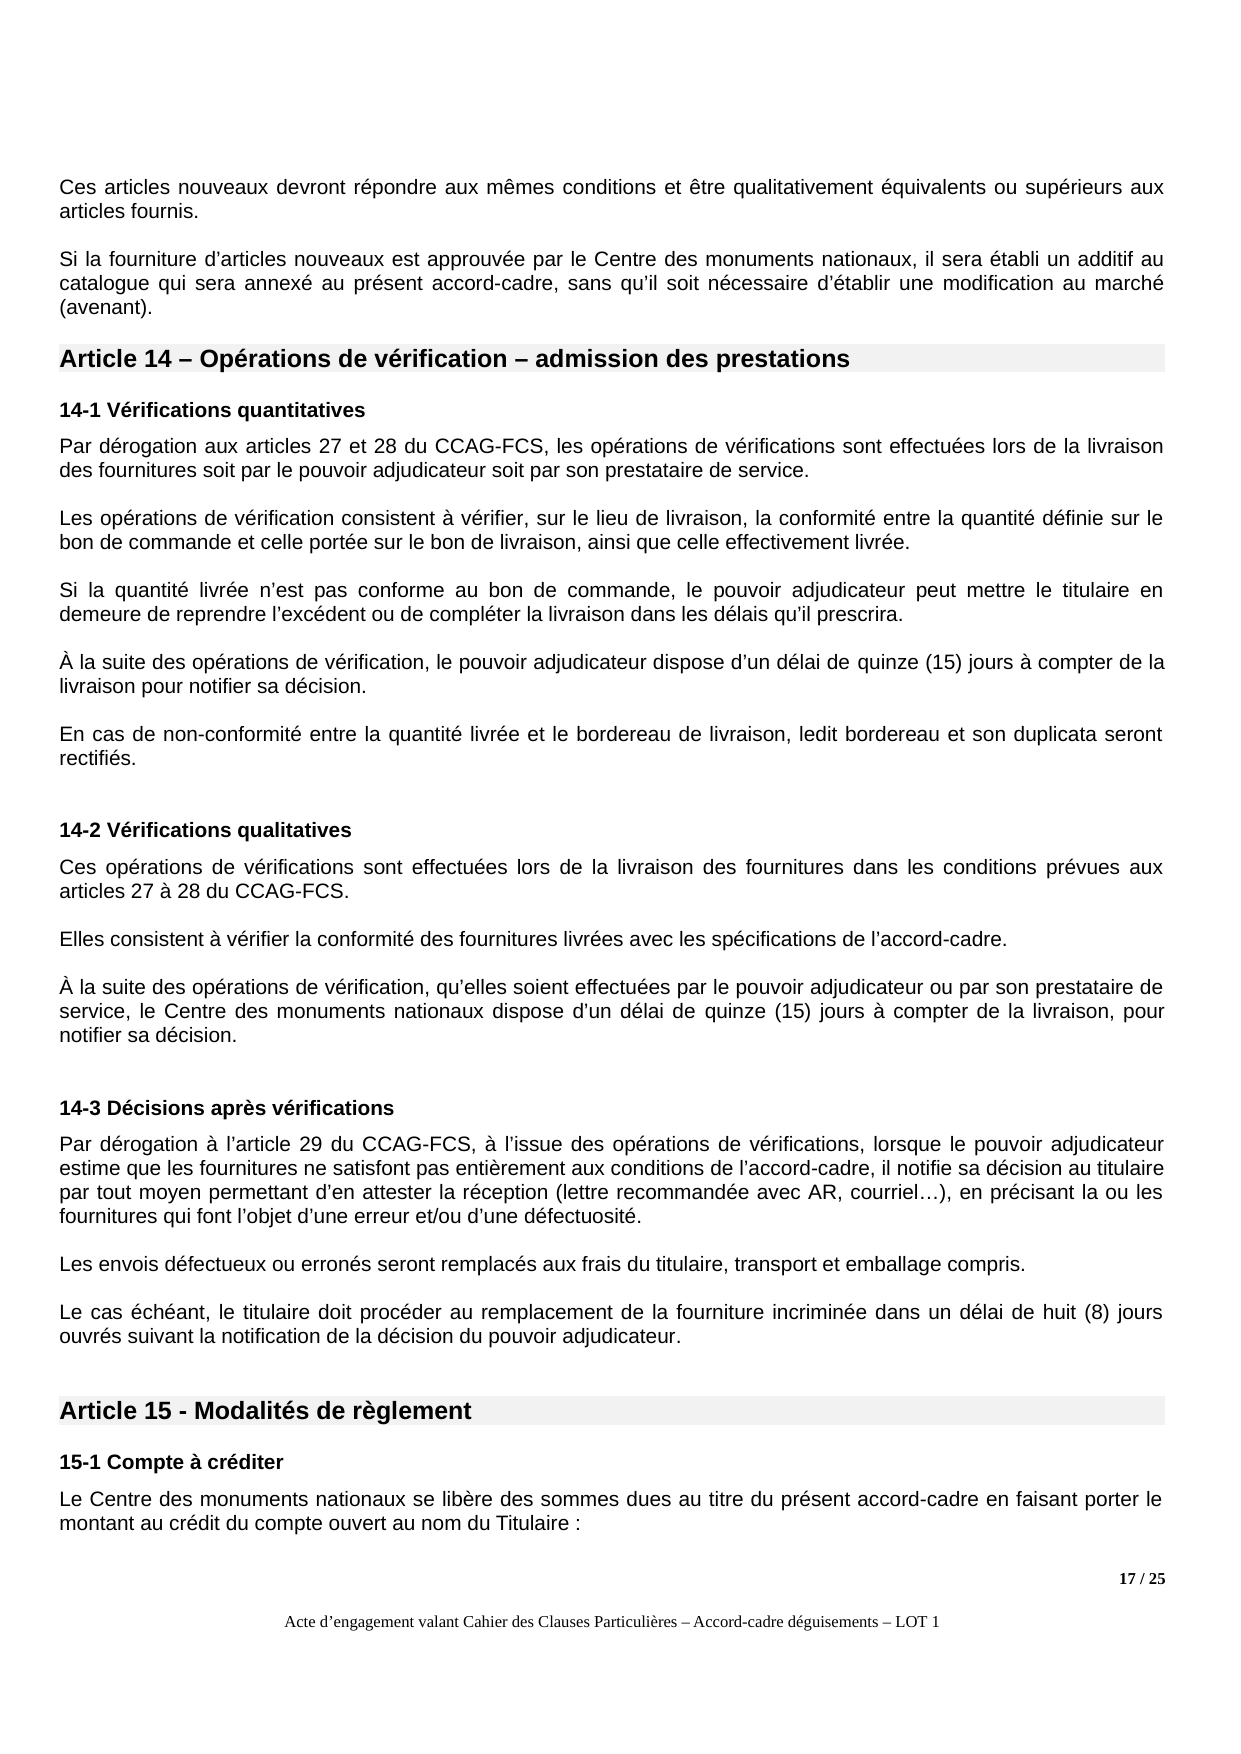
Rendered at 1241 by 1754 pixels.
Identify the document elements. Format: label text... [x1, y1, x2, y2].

text Les envois défectueux ou erronés seront remplacés aux frais du titulaire, transport et emballage compris. [59, 1252, 1165, 1276]
text Ces articles nouveaux devront répondre aux mêmes conditions et être qualitativement équivalents ou supérieurs aux articles fournis. [59, 175, 1165, 223]
text Elles consistent à vérifier la conformité des fournitures livrées avec les spécifications de l’accord-cadre. [59, 927, 1165, 951]
text Si la fourniture d’articles nouveaux est approuvée par le Centre des monuments nationaux, il sera établi un additif au catalogue qui sera annexé au présent accord-cadre, sans qu’il soit nécessaire d’établir une modification au marché (avenant). [59, 247, 1165, 319]
text Les opérations de vérification consistent à vérifier, sur le lieu de livraison, la conformité entre la quantité définie sur le bon de commande et celle portée sur le bon de livraison, ainsi que celle effectivement livrée. [59, 506, 1165, 554]
text À la suite des opérations de vérification, le pouvoir adjudicateur dispose d’un délai de quinze (15) jours à compter de la livraison pour notifier sa décision. [59, 649, 1165, 697]
text Le cas échéant, le titulaire doit procéder au remplacement de la fourniture incriminée dans un délai de huit (8) jours ouvrés suivant la notification de la décision du pouvoir adjudicateur. [59, 1299, 1165, 1347]
text À la suite des opérations de vérification, qu’elles soient effectuées par le pouvoir adjudicateur ou par son prestataire de service, le Centre des monuments nationaux dispose d’un délai de quinze (15) jours à compter de la livraison, pour notifier sa décision. [59, 974, 1165, 1046]
subtitle Article 14 – Opérations de vérification – admission des prestations [59, 344, 1165, 372]
text En cas de non-conformité entre la quantité livrée et le bordereau de livraison, ledit bordereau et son duplicata seront rectifiés. [59, 721, 1165, 769]
text Par dérogation à l’article 29 du CCAG-FCS, à l’issue des opérations de vérifications, lorsque le pouvoir adjudicateur estime que les fournitures ne satisfont pas entièrement aux conditions de l’accord-cadre, il notifie sa décision au titulaire par tout moyen permettant d’en attester la réception (lettre recommandée avec AR, courriel…), en précisant la ou les fournitures qui font l’objet d’une erreur et/ou d’une défectuosité. [59, 1132, 1165, 1228]
text Ces opérations de vérifications sont effectuées lors de la livraison des fournitures dans les conditions prévues aux articles 27 à 28 du CCAG-FCS. [59, 855, 1165, 903]
subtitle 14-3 Décisions après vérifications [59, 1095, 1165, 1119]
text Par dérogation aux articles 27 et 28 du CCAG-FCS, les opérations de vérifications sont effectuées lors de la livraison des fournitures soit par le pouvoir adjudicateur soit par son prestataire de service. [59, 434, 1165, 482]
subtitle Article 15 - Modalités de règlement [59, 1396, 1165, 1425]
subtitle 14-1 Vérifications quantitatives [59, 397, 1165, 421]
text Si la quantité livrée n’est pas conforme au bon de commande, le pouvoir adjudicateur peut mettre le titulaire en demeure de reprendre l’excédent ou de compléter la livraison dans les délais qu’il prescrira. [59, 578, 1165, 626]
subtitle 14-2 Vérifications qualitatives [59, 818, 1165, 842]
text Le Centre des monuments nationaux se libère des sommes dues au titre du présent accord-cadre en faisant porter le montant au crédit du compte ouvert au nom du Titulaire : [59, 1487, 1165, 1534]
subtitle 15-1 Compte à créditer [59, 1450, 1165, 1474]
